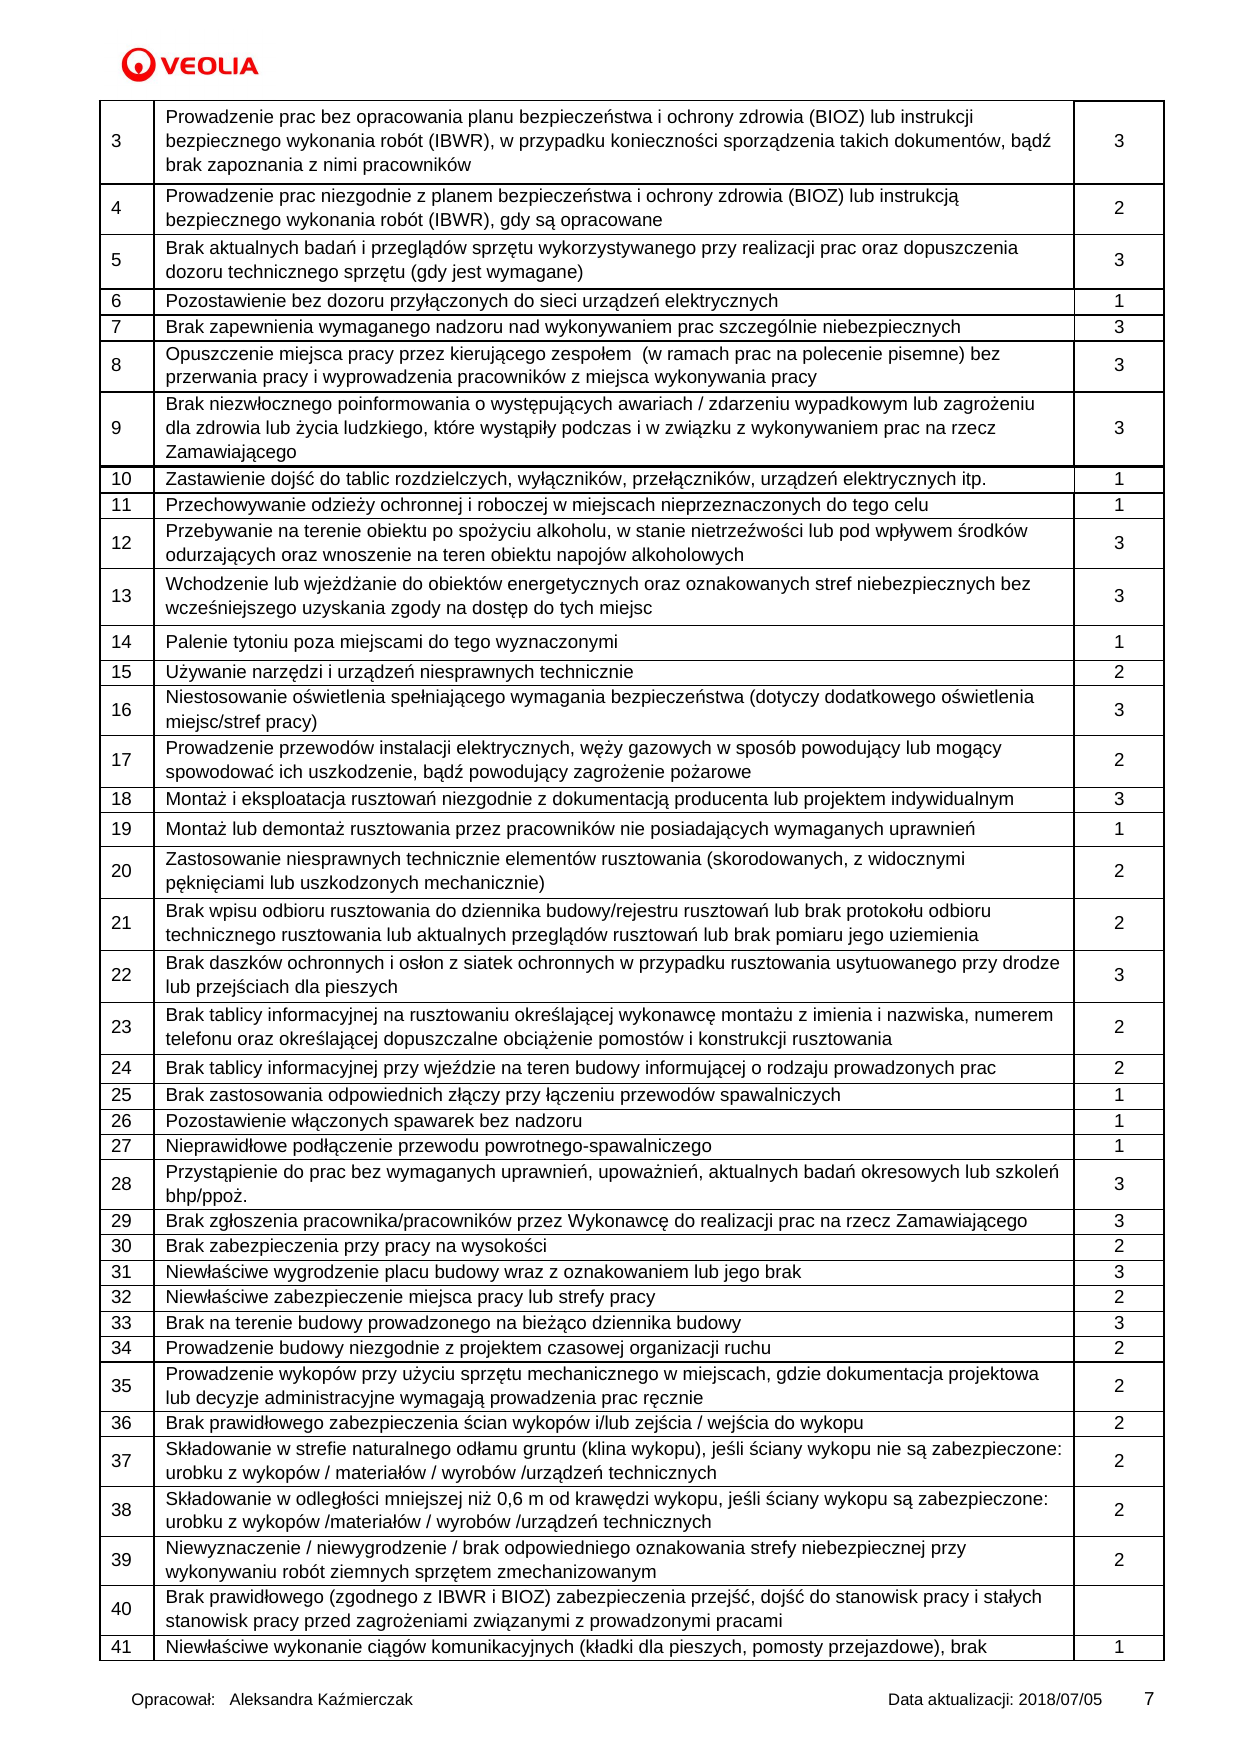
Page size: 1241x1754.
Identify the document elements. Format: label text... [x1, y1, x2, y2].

picture [103, 29, 277, 100]
table_cell 2 [1075, 661, 1163, 685]
table_cell 3 [101, 101, 153, 183]
table_cell Brak prawidłowego (zgodnego z IBWR i BIOZ) zabezpieczenia przejść, dojść do stanowisk pracy i stałych stanowisk pracy przed zagrożeniami związanymi z prowadzonymi pracami [155, 1586, 1073, 1635]
table_cell 2 [1075, 1337, 1163, 1361]
table_cell 2 [1075, 185, 1163, 234]
table_cell Niestosowanie oświetlenia spełniającego wymagania bezpieczeństwa (dotyczy dodatkowego oświetlenia miejsc/stref pracy) [155, 686, 1073, 735]
table_cell 20 [101, 847, 153, 898]
table_cell 2 [1075, 1537, 1163, 1585]
table_cell Brak zabezpieczenia przy pracy na wysokości [155, 1235, 1073, 1260]
table_cell 2 [1075, 1487, 1163, 1536]
table_cell 24 [101, 1055, 153, 1083]
table_cell 16 [101, 686, 153, 735]
table_cell 2 [1075, 1003, 1163, 1054]
table_cell Prowadzenie budowy niezgodnie z projektem czasowej organizacji ruchu [155, 1337, 1073, 1361]
table_cell 2 [1075, 1412, 1163, 1436]
table_cell 3 [1075, 1312, 1163, 1336]
table_cell 36 [101, 1412, 153, 1436]
table_cell 3 [1075, 393, 1163, 465]
table_cell 1 [1075, 1084, 1163, 1108]
table_cell Brak wpisu odbioru rusztowania do dziennika budowy/rejestru rusztowań lub brak protokołu odbioru technicznego rusztowania lub aktualnych przeglądów rusztowań lub brak pomiaru jego uziemienia [155, 899, 1073, 950]
table_cell 2 [1075, 1363, 1163, 1411]
table_cell 33 [101, 1312, 153, 1336]
table_cell 11 [101, 494, 153, 518]
table_cell 26 [101, 1110, 153, 1134]
table_cell [1075, 1586, 1163, 1635]
table_cell 2 [1075, 1235, 1163, 1260]
table_cell Brak na terenie budowy prowadzonego na bieżąco dziennika budowy [155, 1312, 1073, 1336]
table_cell 1 [1075, 626, 1163, 660]
table_cell Opuszczenie miejsca pracy przez kierującego zespołem (w ramach prac na polecenie pisemne) bez przerwania pracy i wyprowadzenia pracowników z miejsca wykonywania pracy [155, 342, 1073, 391]
table_cell Prowadzenie wykopów przy użyciu sprzętu mechanicznego w miejscach, gdzie dokumentacja projektowa lub decyzje administracyjne wymagają prowadzenia prac ręcznie [155, 1363, 1073, 1411]
table_cell 12 [101, 519, 153, 568]
table_cell 2 [1075, 899, 1163, 950]
table_cell Składowanie w odległości mniejszej niż 0,6 m od krawędzi wykopu, jeśli ściany wykopu są zabezpieczone: urobku z wykopów /materiałów / wyrobów /urządzeń technicznych [155, 1487, 1073, 1536]
table_cell 15 [101, 661, 153, 685]
table_cell 3 [1075, 519, 1163, 568]
table_cell 3 [1075, 235, 1163, 288]
table_cell 4 [101, 185, 153, 234]
table_cell Brak tablicy informacyjnej przy wjeździe na teren budowy informującej o rodzaju prowadzonych prac [155, 1055, 1073, 1083]
table_cell Montaż i eksploatacja rusztowań niezgodnie z dokumentacją producenta lub projektem indywidualnym [155, 788, 1073, 812]
table_cell Przebywanie na terenie obiektu po spożyciu alkoholu, w stanie nietrzeźwości lub pod wpływem środków odurzających oraz wnoszenie na teren obiektu napojów alkoholowych [155, 519, 1073, 568]
table_cell Zastosowanie niesprawnych technicznie elementów rusztowania (skorodowanych, z widocznymi pęknięciami lub uszkodzonych mechanicznie) [155, 847, 1073, 898]
table_cell Zastawienie dojść do tablic rozdzielczych, wyłączników, przełączników, urządzeń elektrycznych itp. [155, 468, 1074, 492]
table_cell Używanie narzędzi i urządzeń niesprawnych technicznie [155, 661, 1073, 685]
table_cell 23 [101, 1003, 153, 1054]
table_cell 9 [101, 393, 153, 465]
table_cell 14 [101, 626, 153, 660]
table_cell 41 [101, 1636, 153, 1660]
table_cell 2 [1075, 736, 1163, 787]
table_cell Brak prawidłowego zabezpieczenia ścian wykopów i/lub zejścia / wejścia do wykopu [155, 1412, 1073, 1436]
table_cell Prowadzenie prac niezgodnie z planem bezpieczeństwa i ochrony zdrowia (BIOZ) lub instrukcją bezpiecznego wykonania robót (IBWR), gdy są opracowane [155, 185, 1073, 234]
table_cell 13 [101, 569, 153, 624]
table_cell 10 [101, 468, 153, 492]
table_cell Brak aktualnych badań i przeglądów sprzętu wykorzystywanego przy realizacji prac oraz dopuszczenia dozoru technicznego sprzętu (gdy jest wymagane) [155, 235, 1073, 288]
table_cell Przechowywanie odzieży ochronnej i roboczej w miejscach nieprzeznaczonych do tego celu [155, 494, 1073, 518]
table_cell 18 [101, 788, 153, 812]
table_cell 3 [1075, 1210, 1163, 1234]
table_cell 1 [1075, 494, 1163, 518]
table_cell 2 [1075, 1437, 1163, 1486]
table_cell 30 [101, 1235, 153, 1260]
table_cell 3 [1075, 1261, 1163, 1285]
table_cell 1 [1075, 468, 1163, 492]
table_cell 31 [101, 1261, 153, 1285]
table_cell 3 [1075, 342, 1163, 391]
table_cell Brak niezwłocznego poinformowania o występujących awariach / zdarzeniu wypadkowym lub zagrożeniu dla zdrowia lub życia ludzkiego, które wystąpiły podczas i w związku z wykonywaniem prac na rzecz Zamawiającego [155, 393, 1073, 465]
table_cell Brak daszków ochronnych i osłon z siatek ochronnych w przypadku rusztowania usytuowanego przy drodze lub przejściach dla pieszych [155, 951, 1073, 1002]
table_cell 29 [101, 1210, 153, 1234]
table_cell 17 [101, 736, 153, 787]
table_cell 2 [1075, 1286, 1163, 1311]
table_cell 21 [101, 899, 153, 950]
table_cell 3 [1075, 316, 1163, 340]
table_cell 3 [1075, 1160, 1163, 1209]
table_cell Pozostawienie włączonych spawarek bez nadzoru [155, 1110, 1073, 1134]
table_cell 7 [101, 316, 153, 340]
table_cell 32 [101, 1286, 153, 1311]
table_cell 37 [101, 1437, 153, 1486]
table_cell 1 [1075, 290, 1163, 314]
table_cell 2 [1075, 847, 1163, 898]
table_cell 3 [1075, 102, 1163, 183]
table_cell 28 [101, 1160, 153, 1209]
table_cell 1 [1075, 1135, 1163, 1159]
table_cell 34 [101, 1337, 153, 1361]
table_cell 39 [101, 1537, 153, 1585]
table_cell Brak zgłoszenia pracownika/pracowników przez Wykonawcę do realizacji prac na rzecz Zamawiającego [155, 1210, 1073, 1234]
table_cell 1 [1075, 1110, 1163, 1134]
table_cell Składowanie w strefie naturalnego odłamu gruntu (klina wykopu), jeśli ściany wykopu nie są zabezpieczone: urobku z wykopów / materiałów / wyrobów /urządzeń technicznych [155, 1437, 1073, 1486]
table_cell 40 [101, 1586, 153, 1635]
table_cell 3 [1075, 788, 1163, 812]
table_cell 2 [1075, 1055, 1163, 1083]
table_cell 25 [101, 1084, 153, 1108]
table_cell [155, 1636, 1073, 1660]
table_cell Niewłaściwe zabezpieczenie miejsca pracy lub strefy pracy [155, 1286, 1073, 1311]
table_cell 27 [101, 1135, 153, 1159]
table_cell Prowadzenie prac bez opracowania planu bezpieczeństwa i ochrony zdrowia (BIOZ) lub instrukcji bezpiecznego wykonania robót (IBWR), w przypadku konieczności sporządzenia takich dokumentów, bądź brak zapoznania z nimi pracowników [155, 101, 1073, 183]
table_cell 1 [1075, 1636, 1163, 1660]
table_cell 3 [1075, 951, 1163, 1002]
table_cell 19 [101, 813, 153, 846]
table_cell 1 [1075, 813, 1163, 846]
table_cell Wchodzenie lub wjeżdżanie do obiektów energetycznych oraz oznakowanych stref niebezpiecznych bez wcześniejszego uzyskania zgody na dostęp do tych miejsc [155, 569, 1073, 624]
table_cell Montaż lub demontaż rusztowania przez pracowników nie posiadających wymaganych uprawnień [155, 813, 1073, 846]
table_cell Niewłaściwe wygrodzenie placu budowy wraz z oznakowaniem lub jego brak [155, 1261, 1073, 1285]
table_cell Brak tablicy informacyjnej na rusztowaniu określającej wykonawcę montażu z imienia i nazwiska, numerem telefonu oraz określającej dopuszczalne obciążenie pomostów i konstrukcji rusztowania [155, 1003, 1073, 1054]
table_cell Brak zastosowania odpowiednich złączy przy łączeniu przewodów spawalniczych [155, 1084, 1073, 1108]
table_cell Przystąpienie do prac bez wymaganych uprawnień, upoważnień, aktualnych badań okresowych lub szkoleń bhp/ppoż. [155, 1160, 1073, 1209]
table_cell 22 [101, 951, 153, 1002]
table_cell 6 [101, 290, 153, 314]
table_cell Brak zapewnienia wymaganego nadzoru nad wykonywaniem prac szczególnie niebezpiecznych [155, 316, 1074, 340]
table_cell 38 [101, 1487, 153, 1536]
table_cell Pozostawienie bez dozoru przyłączonych do sieci urządzeń elektrycznych [155, 290, 1074, 314]
table_cell 8 [101, 342, 153, 391]
table_cell 35 [101, 1363, 153, 1411]
table_cell 3 [1075, 569, 1163, 624]
table_cell 5 [101, 235, 153, 288]
table_cell Prowadzenie przewodów instalacji elektrycznych, węży gazowych w sposób powodujący lub mogący spowodować ich uszkodzenie, bądź powodujący zagrożenie pożarowe [155, 736, 1073, 787]
table_cell Palenie tytoniu poza miejscami do tego wyznaczonymi [155, 626, 1073, 660]
table_cell 3 [1075, 686, 1163, 735]
table_cell Niewyznaczenie / niewygrodzenie / brak odpowiedniego oznakowania strefy niebezpiecznej przy wykonywaniu robót ziemnych sprzętem zmechanizowanym [155, 1537, 1073, 1585]
table_cell Nieprawidłowe podłączenie przewodu powrotnego-spawalniczego [155, 1135, 1073, 1159]
